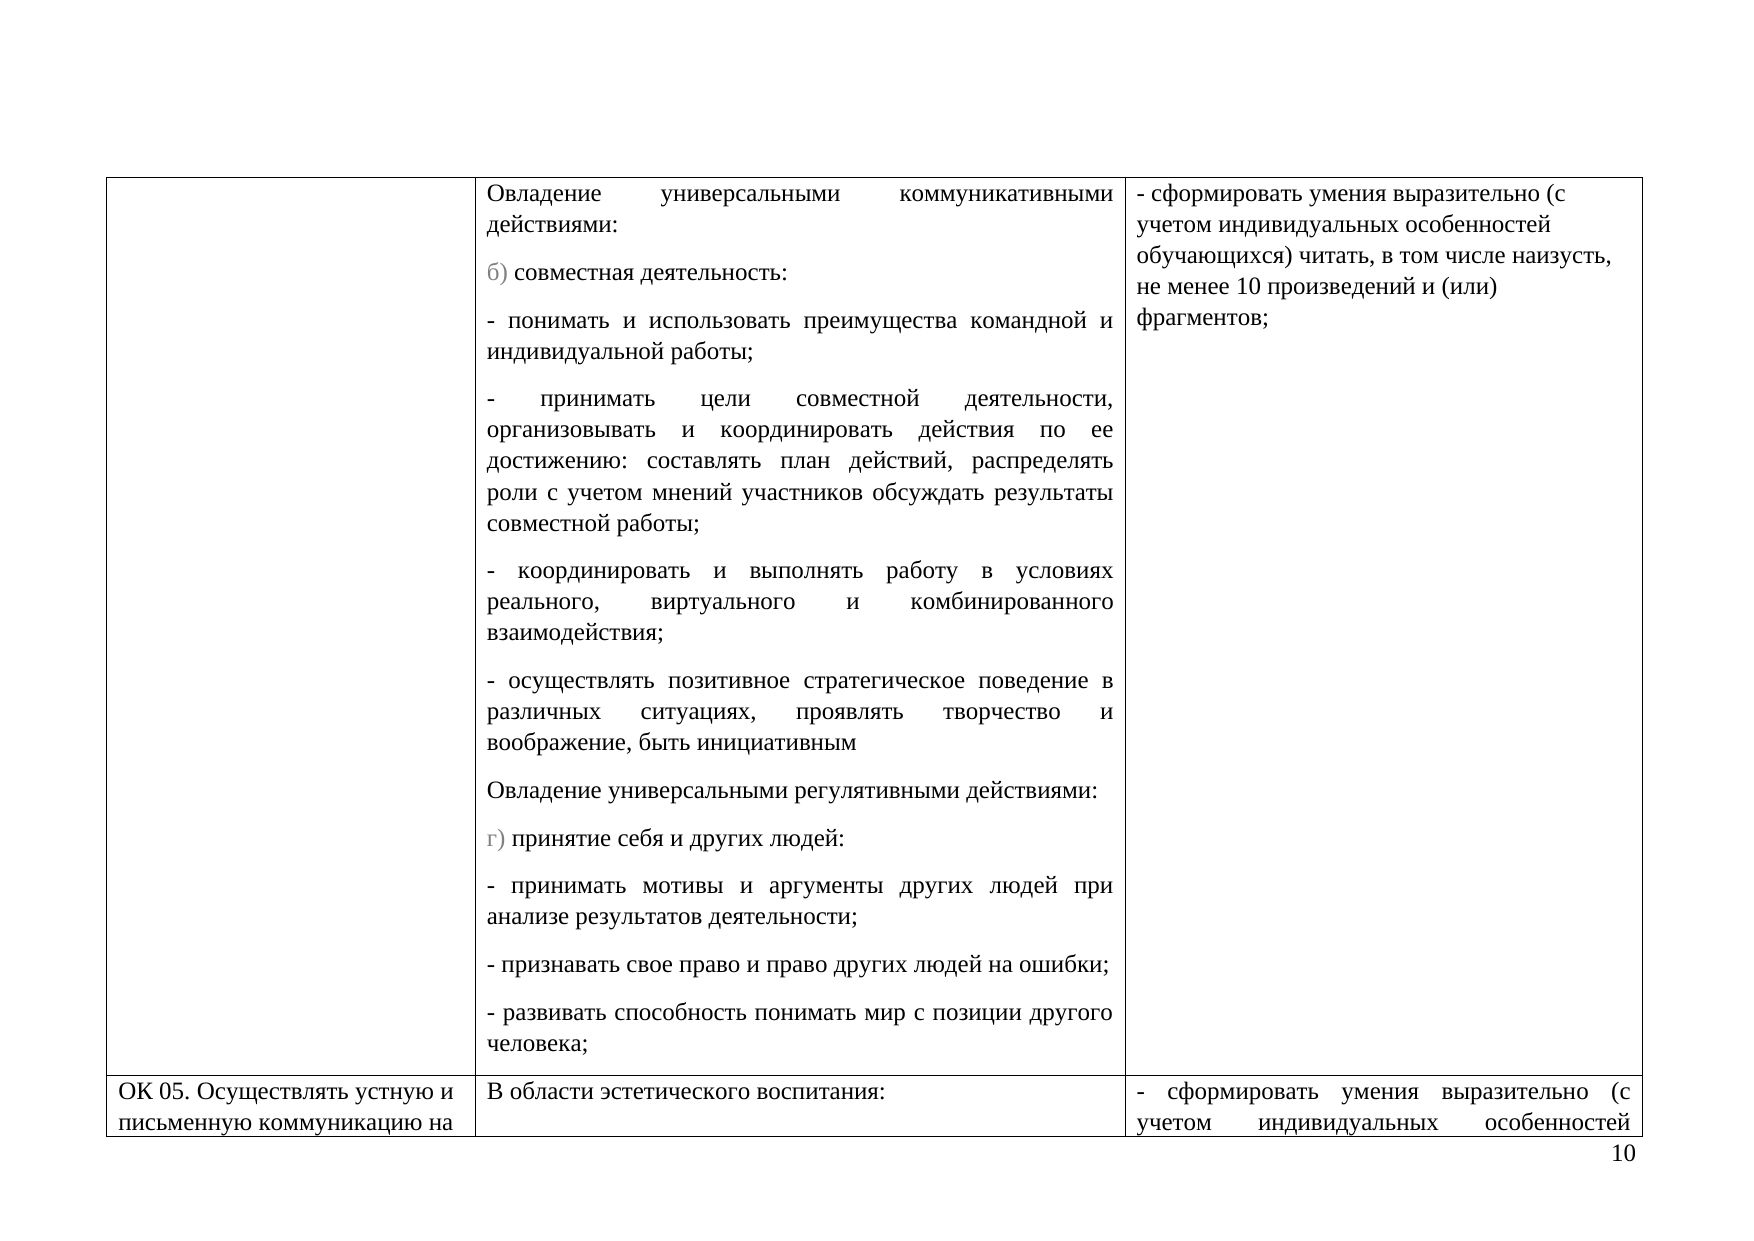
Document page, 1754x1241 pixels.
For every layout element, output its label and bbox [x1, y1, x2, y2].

table_cell [107, 178, 475, 1075]
table_cell [1126, 178, 1642, 1075]
table_cell [107, 1076, 475, 1136]
table_cell [476, 1076, 1125, 1136]
table_cell [1126, 1076, 1642, 1136]
table_cell [476, 178, 1125, 1075]
